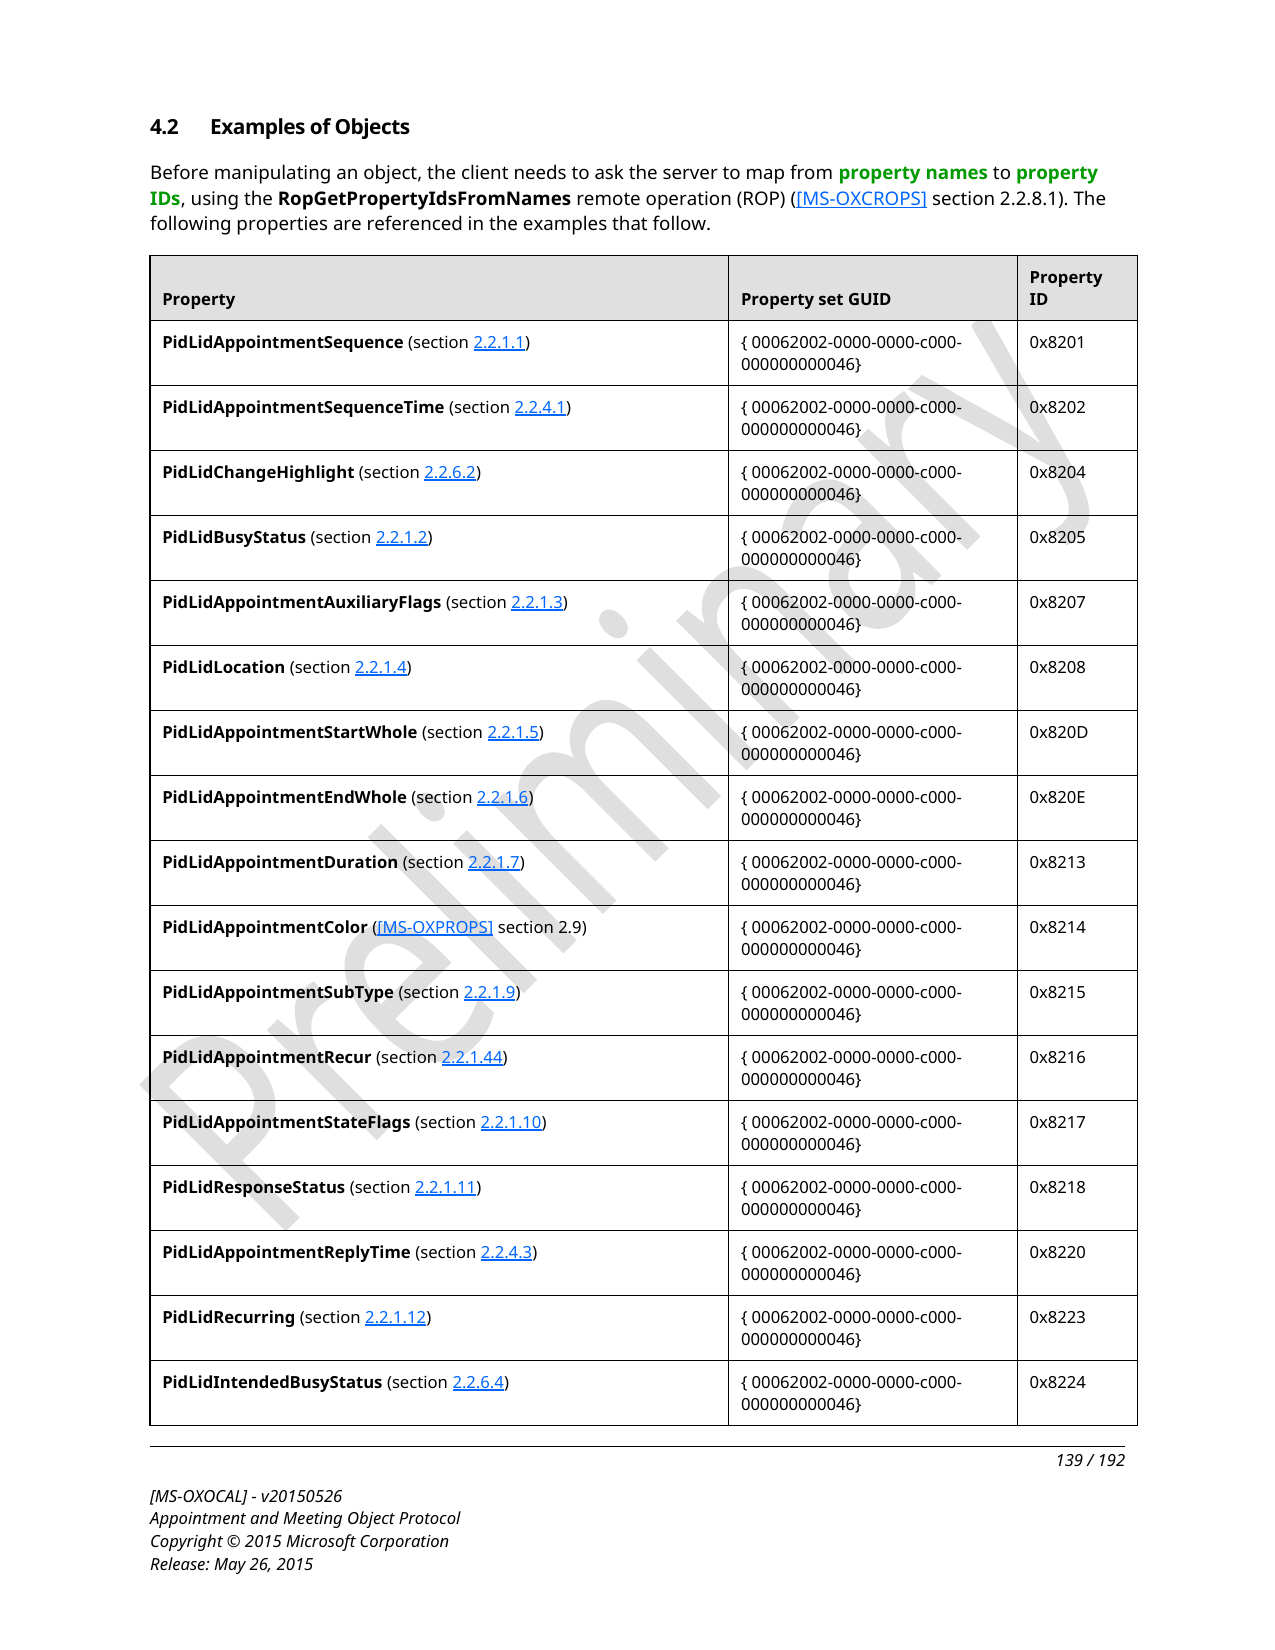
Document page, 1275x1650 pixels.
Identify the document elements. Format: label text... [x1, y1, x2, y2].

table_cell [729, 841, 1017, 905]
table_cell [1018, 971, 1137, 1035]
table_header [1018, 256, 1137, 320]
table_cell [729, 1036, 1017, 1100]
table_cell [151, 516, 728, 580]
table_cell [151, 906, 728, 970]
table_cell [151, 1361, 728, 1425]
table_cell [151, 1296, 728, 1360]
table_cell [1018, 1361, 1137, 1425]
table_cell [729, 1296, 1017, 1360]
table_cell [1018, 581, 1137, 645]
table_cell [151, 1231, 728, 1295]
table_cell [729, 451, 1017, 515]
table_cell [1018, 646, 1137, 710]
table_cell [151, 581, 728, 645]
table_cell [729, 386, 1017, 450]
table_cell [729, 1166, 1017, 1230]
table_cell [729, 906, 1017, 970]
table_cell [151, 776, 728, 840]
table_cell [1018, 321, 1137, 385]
text Before manipulating an object, the client needs to ask the server to map from property names to property IDs, using the RopGetPropertyIdsFromNames remote operation (ROP) ([MS-OXCROPS] section 2.2.8.1). The following properties are referenced in the examples that follow. [150, 160, 1125, 236]
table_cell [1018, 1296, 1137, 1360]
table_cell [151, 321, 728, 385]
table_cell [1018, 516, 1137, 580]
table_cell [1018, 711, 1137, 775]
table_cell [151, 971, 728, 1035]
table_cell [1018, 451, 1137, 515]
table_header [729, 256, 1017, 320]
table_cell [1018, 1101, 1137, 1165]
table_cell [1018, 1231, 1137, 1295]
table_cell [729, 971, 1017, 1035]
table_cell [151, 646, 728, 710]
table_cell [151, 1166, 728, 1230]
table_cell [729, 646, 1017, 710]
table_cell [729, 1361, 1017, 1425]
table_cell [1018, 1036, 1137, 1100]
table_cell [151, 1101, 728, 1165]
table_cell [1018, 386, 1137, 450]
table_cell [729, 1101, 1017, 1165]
subtitle Examples of Objects [150, 112, 1125, 141]
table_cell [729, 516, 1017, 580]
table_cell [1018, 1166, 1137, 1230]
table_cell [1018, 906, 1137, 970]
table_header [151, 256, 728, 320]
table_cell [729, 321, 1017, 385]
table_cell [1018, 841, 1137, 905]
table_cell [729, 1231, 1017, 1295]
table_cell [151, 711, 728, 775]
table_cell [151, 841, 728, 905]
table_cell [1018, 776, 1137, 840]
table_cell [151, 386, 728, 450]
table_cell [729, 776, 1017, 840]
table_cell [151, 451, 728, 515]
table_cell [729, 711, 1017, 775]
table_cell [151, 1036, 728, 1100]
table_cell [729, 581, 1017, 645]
